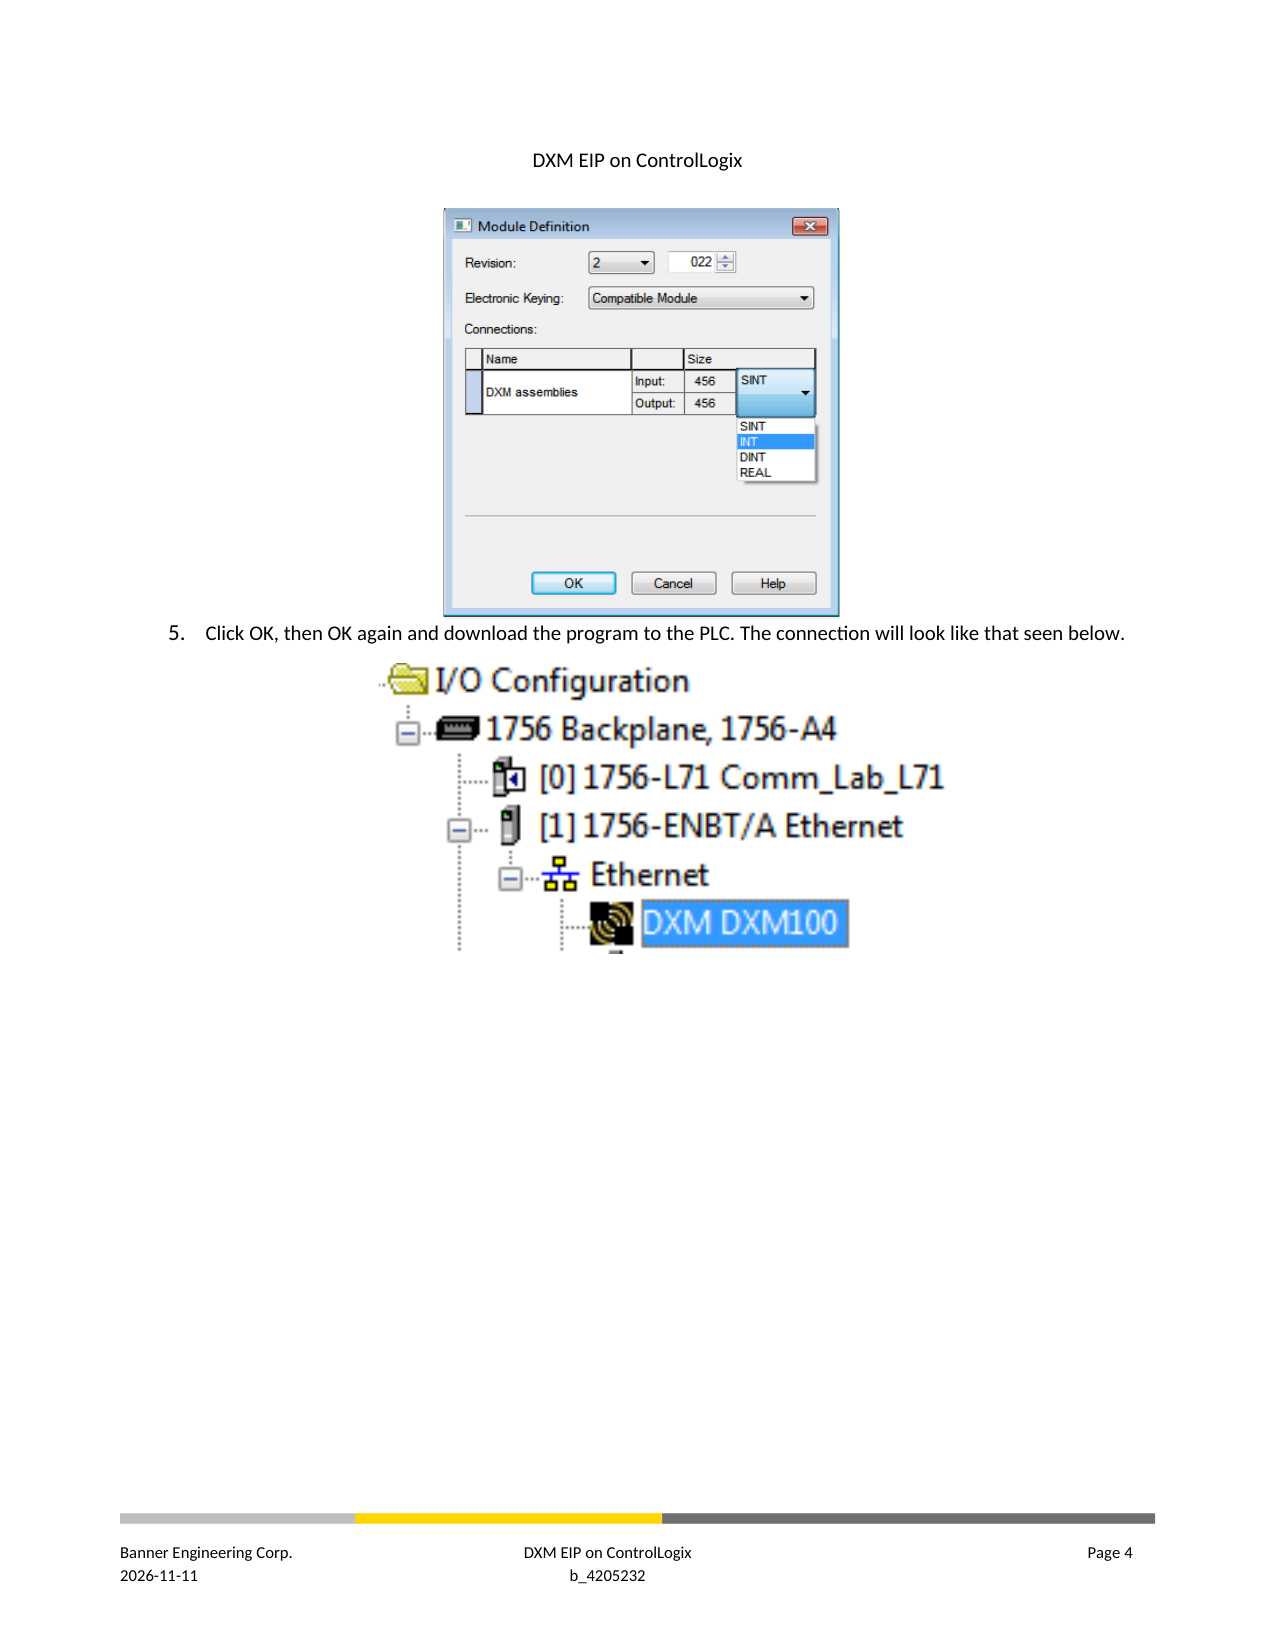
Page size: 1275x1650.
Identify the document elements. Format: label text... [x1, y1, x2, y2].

picture [120, 1513, 1155, 1524]
picture [378, 663, 947, 954]
picture [443, 208, 840, 619]
